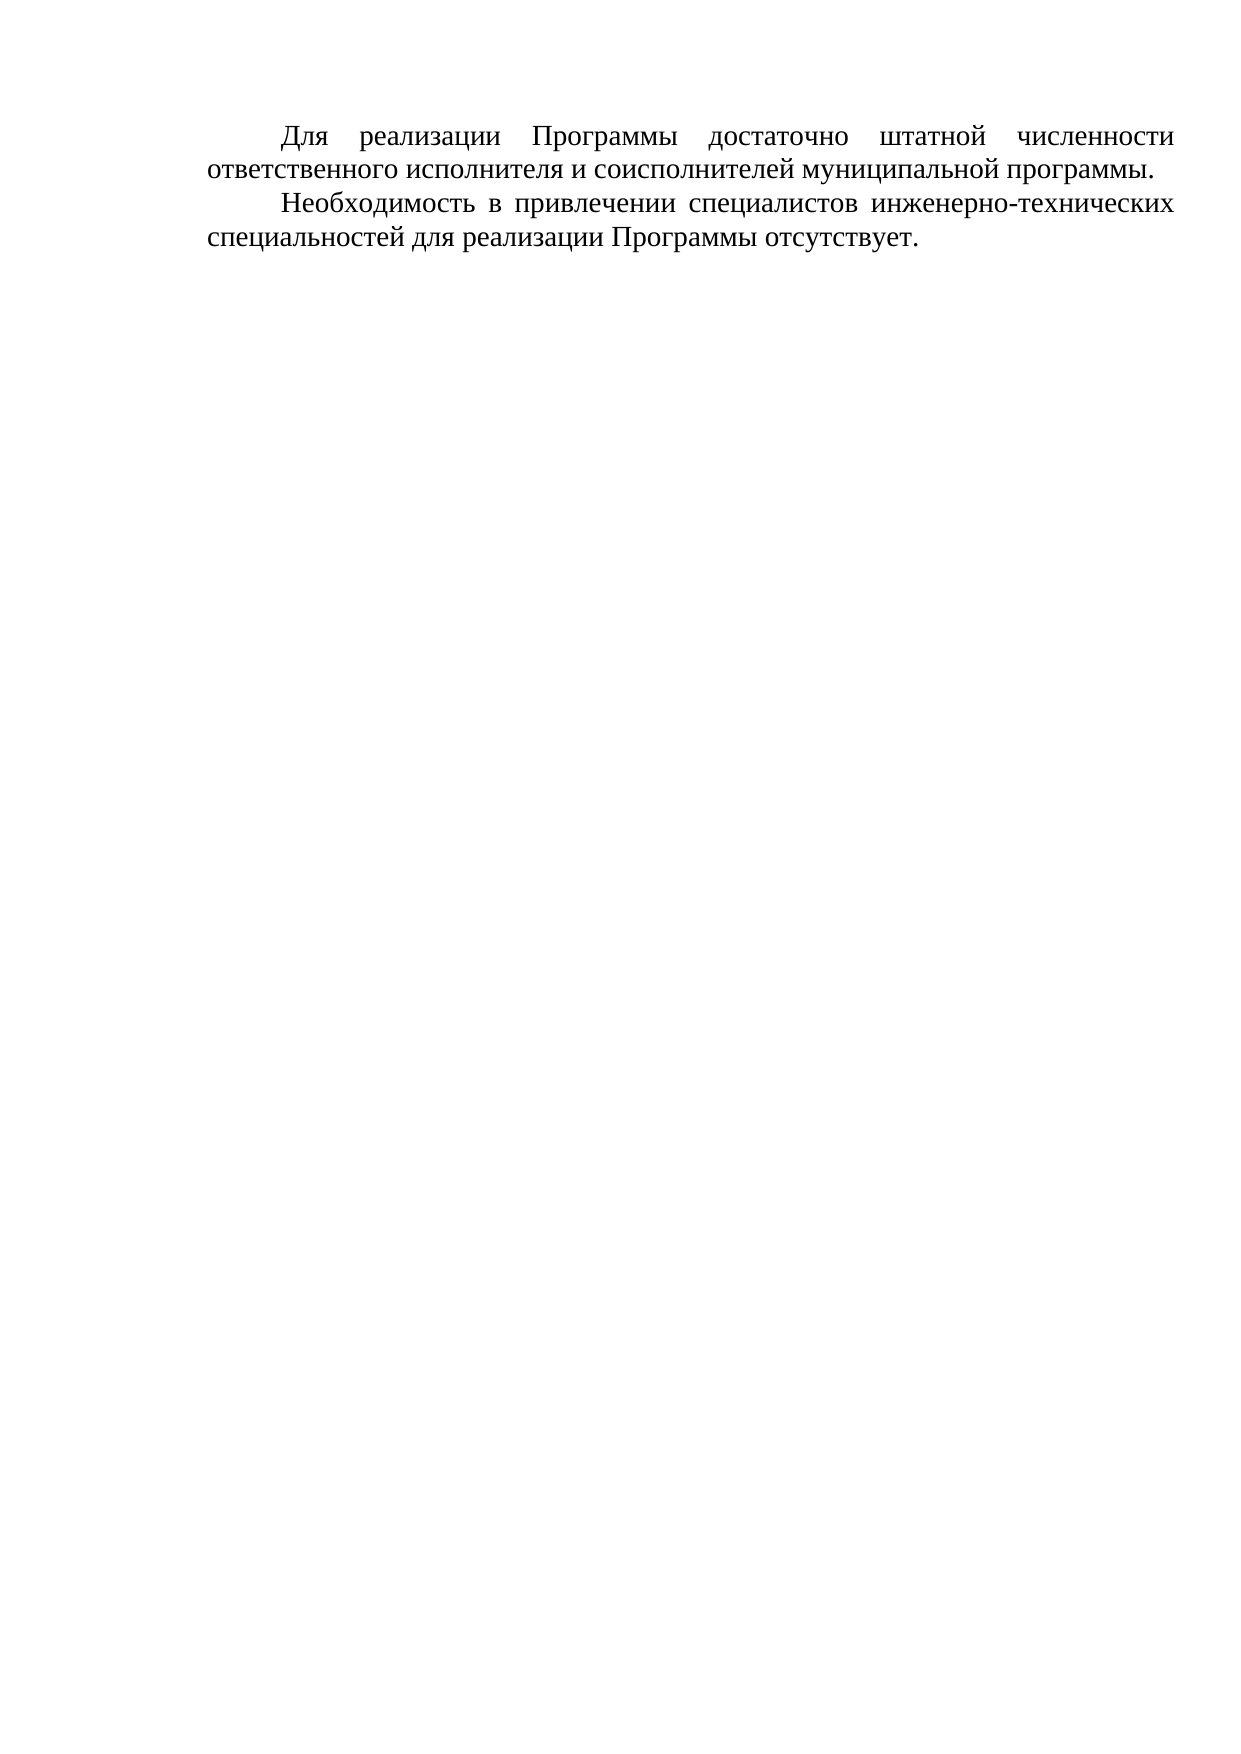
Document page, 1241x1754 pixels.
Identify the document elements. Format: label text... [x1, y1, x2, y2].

text Для реализации Программы достаточно штатной численности ответственного исполнителя и соисполнителей муниципальной программы. [207, 118, 1175, 185]
text Необходимость в привлечении специалистов инженерно-технических специальностей для реализации Программы отсутствует. [207, 185, 1175, 252]
